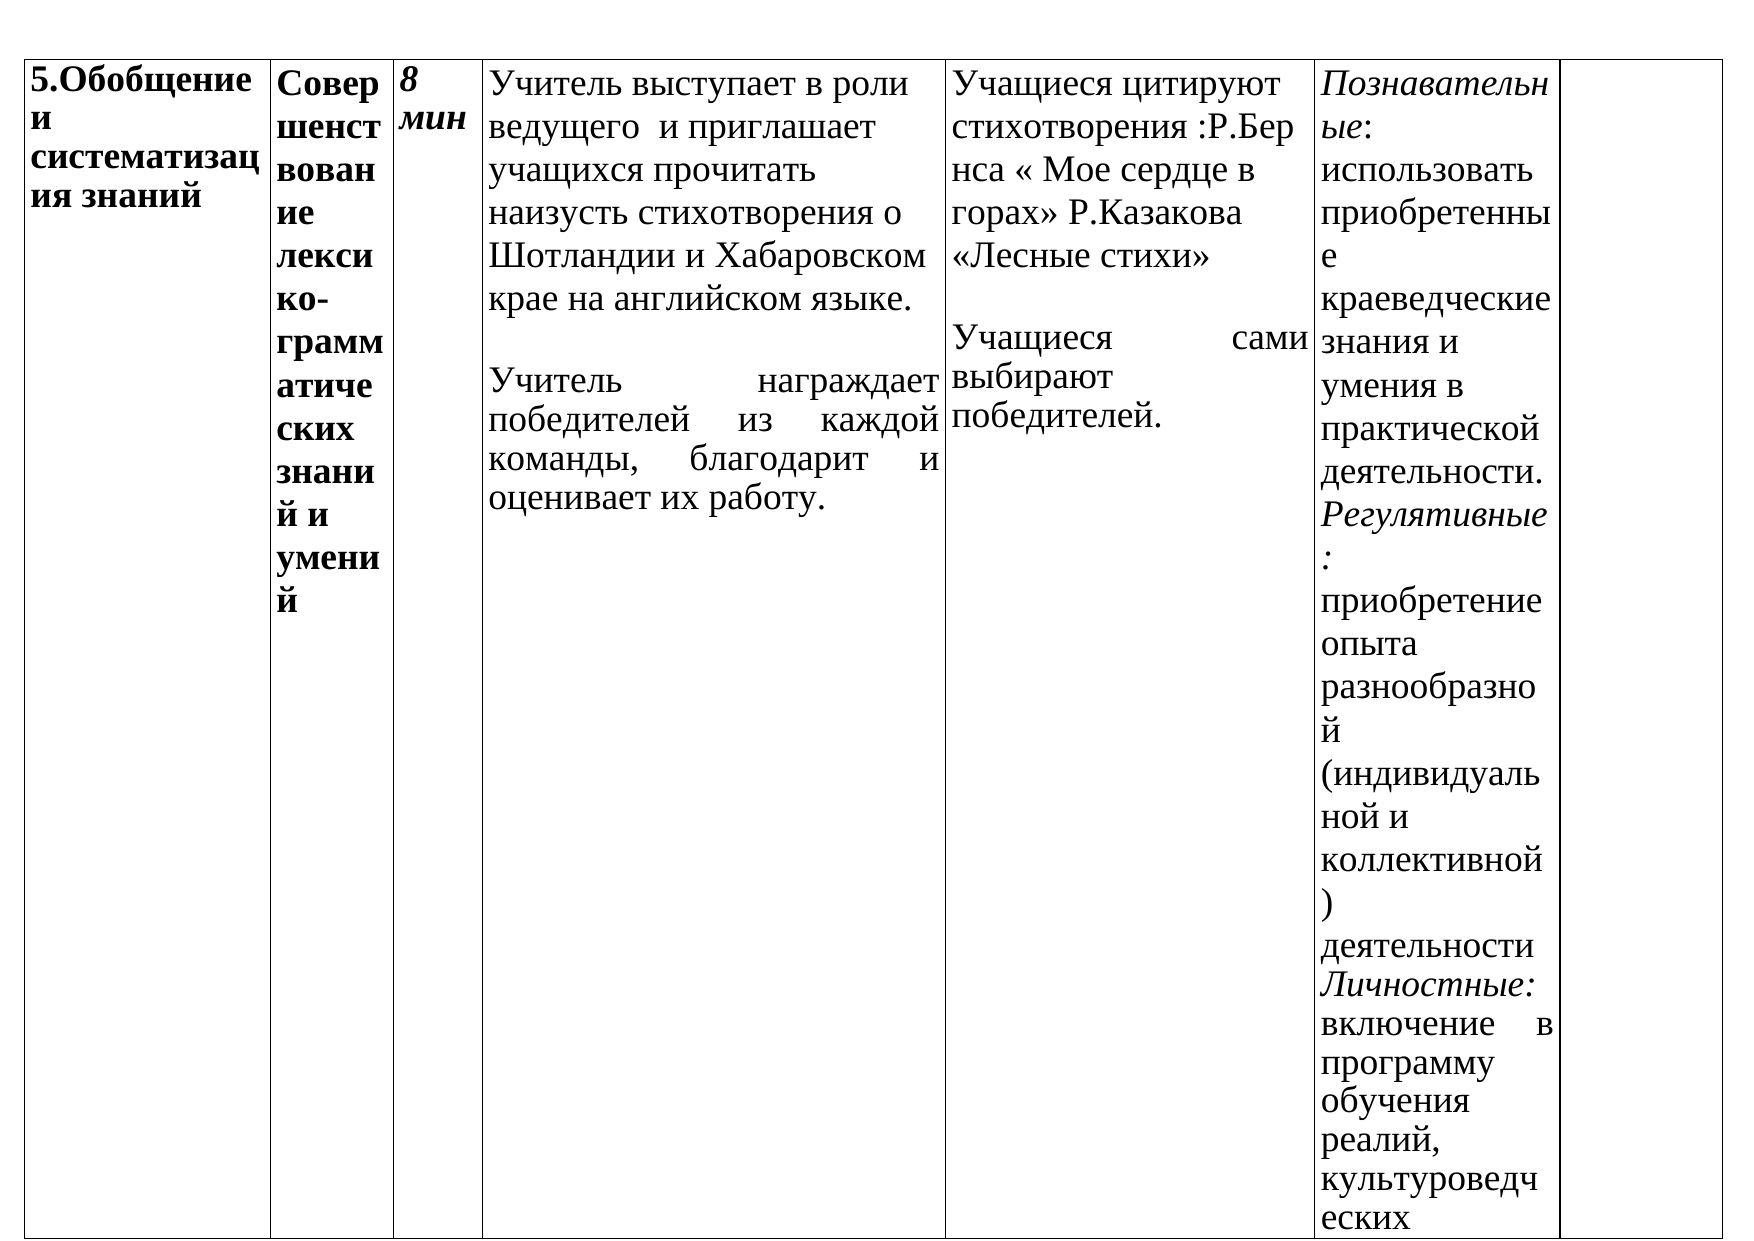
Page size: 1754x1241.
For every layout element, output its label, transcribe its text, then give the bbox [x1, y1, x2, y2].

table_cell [1315, 60, 1559, 1238]
table_cell [1561, 60, 1722, 1238]
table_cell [946, 60, 1314, 1238]
table_cell 8 мин [394, 60, 482, 1238]
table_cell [271, 60, 393, 1238]
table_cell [25, 60, 270, 1238]
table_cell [483, 60, 945, 1238]
